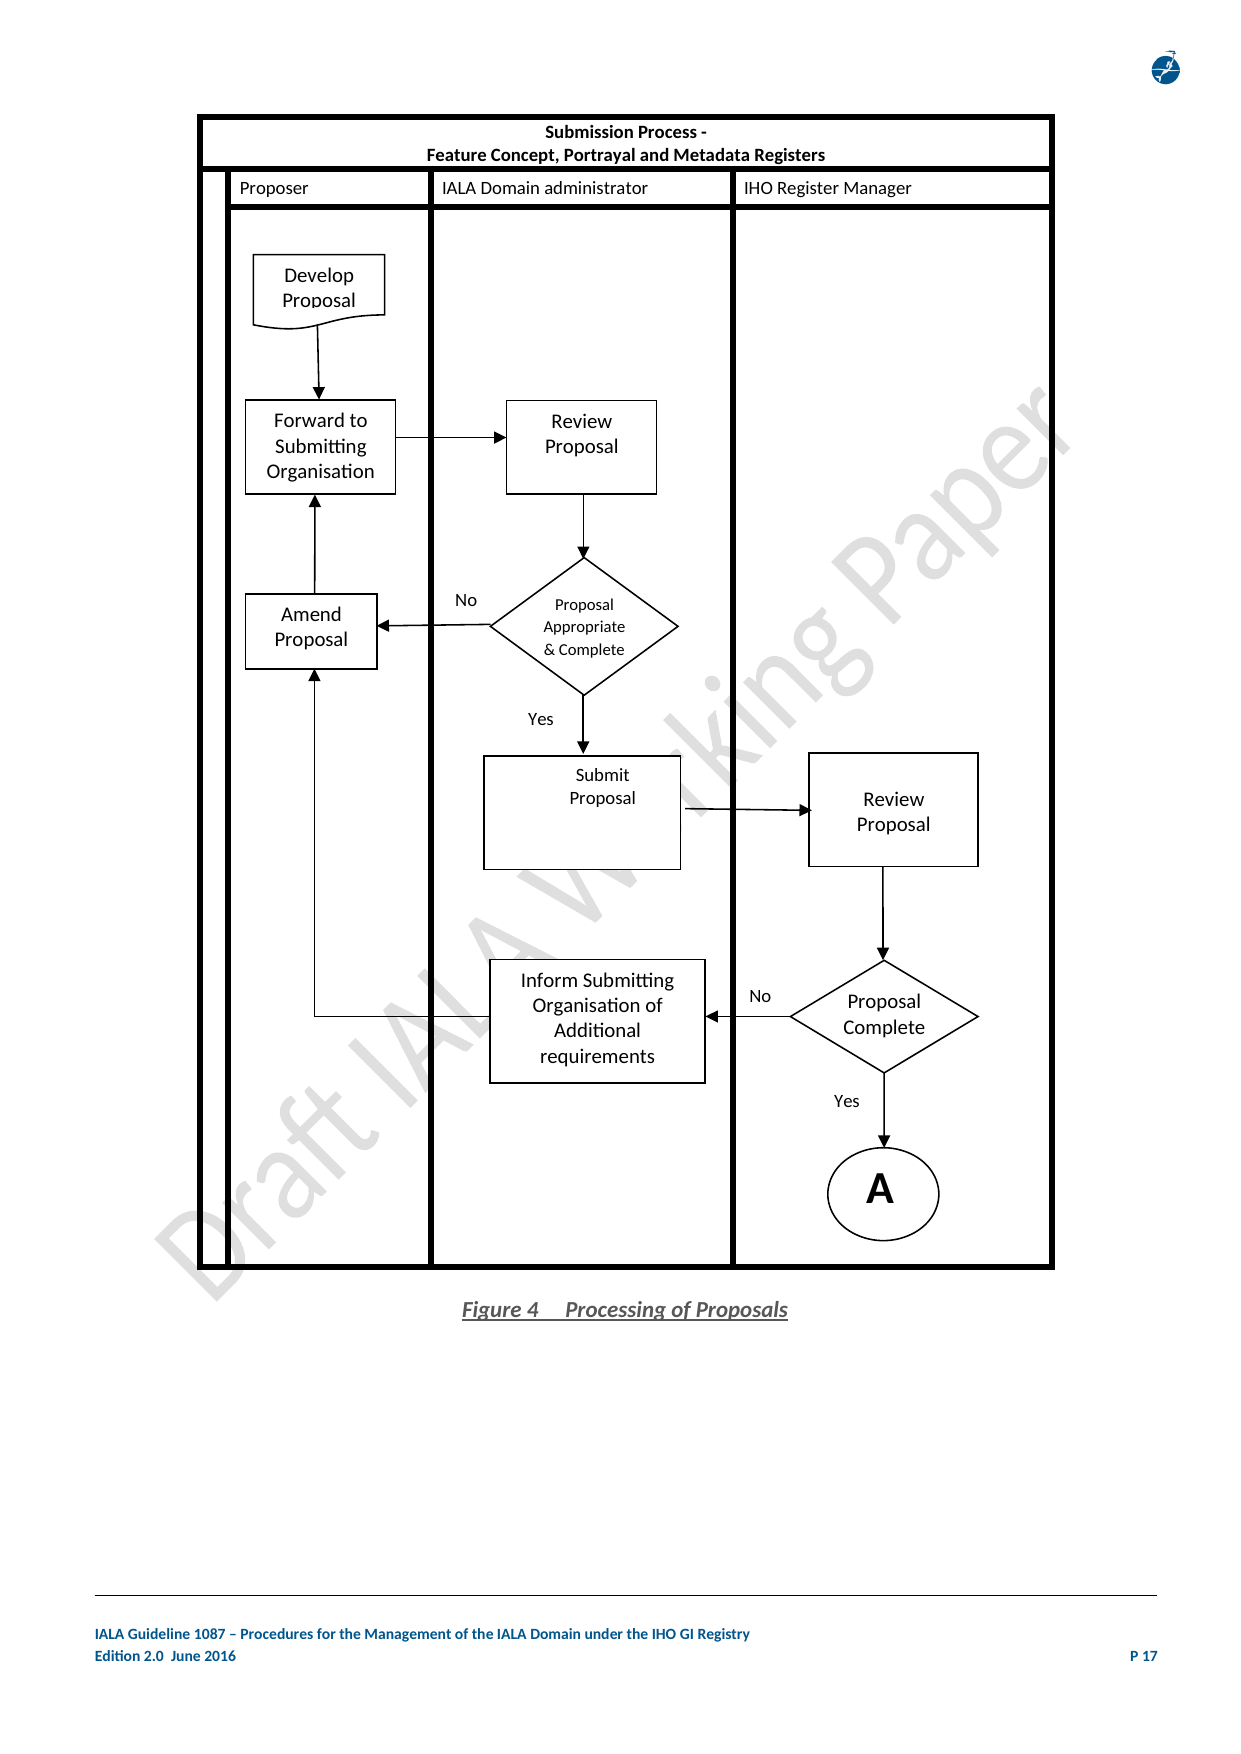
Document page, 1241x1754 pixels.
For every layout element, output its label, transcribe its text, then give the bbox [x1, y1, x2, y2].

picture [1120, 0, 1239, 119]
table_cell Proposer [231, 172, 428, 204]
table_cell [434, 210, 730, 1016]
text Processing of Proposals [94, 1295, 1157, 1323]
table_cell [736, 210, 1049, 1264]
table_cell [203, 172, 225, 1264]
table_cell [434, 1017, 730, 1264]
table_cell [231, 210, 428, 1264]
table_cell IHO Register Manager [736, 172, 1049, 204]
table_header Submission Process - Feature Concept, Portrayal and Metadata Registers [203, 120, 1049, 166]
table_cell IALA Domain administrator [434, 172, 730, 204]
